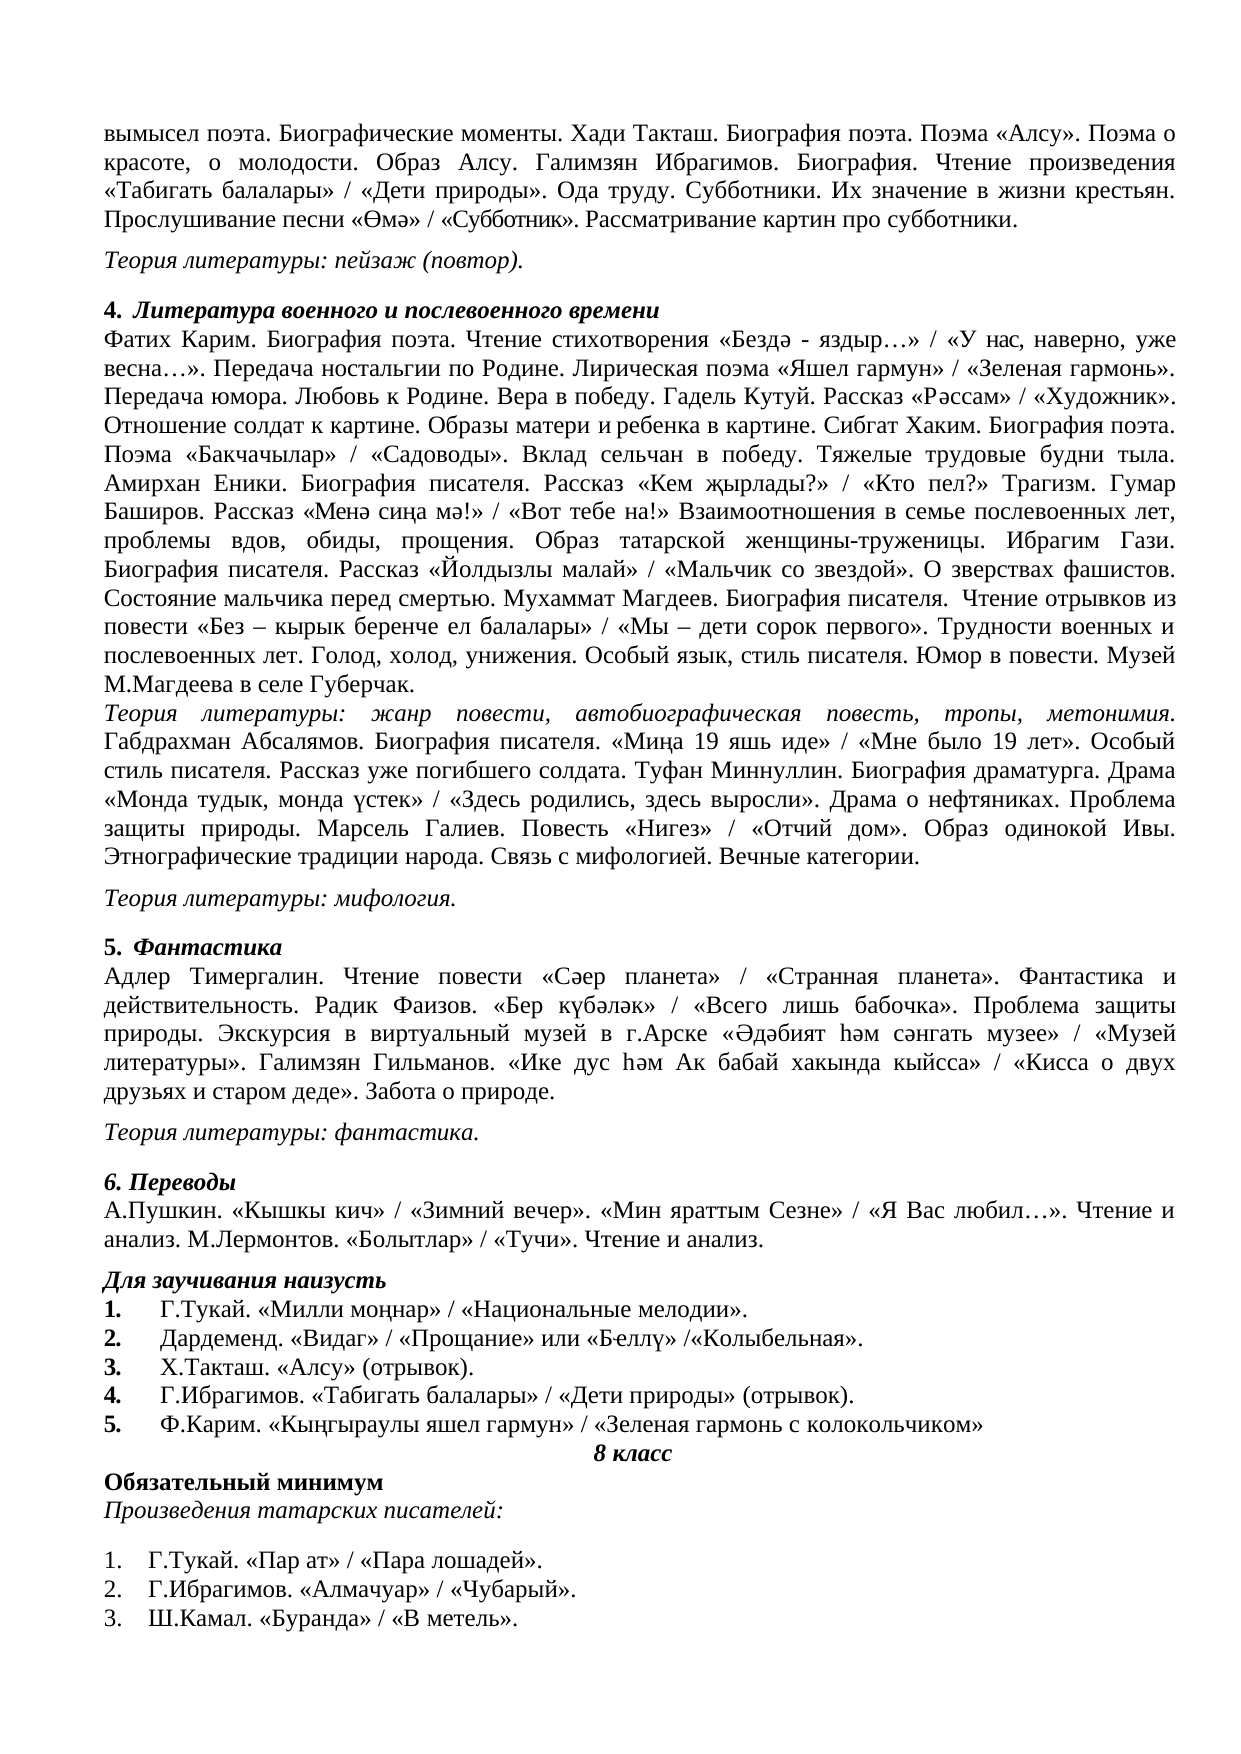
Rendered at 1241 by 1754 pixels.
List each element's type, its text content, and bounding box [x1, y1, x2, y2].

subtitle Литература военного и послевоенного времени [103, 295, 1181, 324]
list Г.Тукай. «Пар ат» / «Пара лошадей». [103, 1545, 1181, 1574]
text Теория литературы: жанр повести, автобиографическая повесть, тропы, метонимия. Габдрахман Абсалямов. Биография писателя. «Миңа 19 яшь иде» / «Мне было 19 лет». Особый стиль писателя. Рассказ уже погибшего солдата. Туфан Миннуллин. Биография драматурга. Драма «Монда тудык, монда үстек» / «Здесь родились, здесь выросли». Драма о нефтяниках. Проблема защиты природы. Марсель Галиев. Повесть «Нигез» / «Отчий дом». Образ одинокой Ивы. Этнографические традиции народа. Связь с мифологией. Вечные категории. [103, 698, 1177, 870]
text Обязательный минимум [103, 1467, 1181, 1496]
subtitle 6. Переводы [103, 1167, 1181, 1196]
list Г.Ибрагимов. «Табигать балалары» / «Дети природы» (отрывок). [103, 1381, 1181, 1409]
text А.Пушкин. «Кышкы кич» / «Зимний вечер». «Мин яраттым Сезне» / «Я Вас любил…». Чтение и анализ. М.Лермонтов. «Болытлар» / «Тучи». Чтение и анализ. [103, 1196, 1177, 1253]
list Дардеменд. «Видаг» / «Прощание» или «Бҽллү» /«Колыбельная». [103, 1323, 1181, 1352]
list Ш.Камал. «Буранда» / «В метель». [103, 1603, 1181, 1631]
text Фатих Карим. Биография поэта. Чтение стихотворения «Бездә - яздыр…» / «У нас, наверно, уже весна…». Передача ностальгии по Родине. Лирическая поэма «Яшел гармун» / «Зеленая гармонь». Передача юмора. Любовь к Родине. Вера в победу. Гадель Кутуй. Рассказ «Рәссам» / «Художник». Отношение солдат к картине. Образы матери и ребенка в картине. Сибгат Хаким. Биография поэта. Поэма «Бакчачылар» / «Садоводы». Вклад сельчан в победу. Тяжелые трудовые будни тыла. Амирхан Еники. Биография писателя. Рассказ «Кем җырлады?» / «Кто пел?» Трагизм. Гумар Баширов. Рассказ «Менә сиңа мә!» / «Вот тебе на!» Взаимоотношения в семье послевоенных лет, проблемы вдов, обиды, прощения. Образ татарской женщины-труженицы. Ибрагим Гази. Биография писателя. Рассказ «Йолдызлы малай» / «Мальчик со звездой». О зверствах фашистов. Состояние мальчика перед смертью. Мухаммат Магдеев. Биография писателя. Чтение отрывков из повести «Без – кырык беренче ел балалары» / «Мы – дети сорок первого». Трудности военных и послевоенных лет. Голод, холод, унижения. Особый язык, стиль писателя. Юмор в повести. Музей М.Магдеева в селе Губерчак. [103, 324, 1177, 698]
subtitle класс [84, 1438, 1181, 1467]
list Ф.Карим. «Кыңгыраулы яшел гармун» / «Зеленая гармонь с колокольчиком» [103, 1409, 1181, 1438]
text Адлер Тимергалин. Чтение повести «Сәер планета» / «Странная планета». Фантастика и действительность. Радик Фаизов. «Бер күбәләк» / «Всего лишь бабочка». Проблема защиты природы. Экскурсия в виртуальный музей в г.Арске «Әдәбият һәм сәнгать музее» / «Музей литературы». Галимзян Гильманов. «Ике дус һәм Ак бабай хакында кыйсса» / «Кисса о двух друзьях и старом деде». Забота о природе. [103, 961, 1177, 1105]
subtitle Фантастика [103, 932, 1181, 961]
text Теория литературы: пейзаж (повтор). [103, 246, 1177, 274]
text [103, 118, 1177, 233]
text Произведения татарских писателей: [103, 1496, 1181, 1524]
list Г.Ибрагимов. «Алмачуар» / «Чубарый». [103, 1574, 1181, 1603]
text Теория литературы: мифология. [103, 883, 1181, 911]
text Теория литературы: фантастика. [103, 1117, 1181, 1146]
subtitle Для заучивания наизусть [103, 1266, 1181, 1294]
list Х.Такташ. «Алсу» (отрывок). [103, 1352, 1181, 1381]
list Г.Тукай. «Милли моңнар» / «Национальные мелодии». [103, 1294, 1181, 1323]
